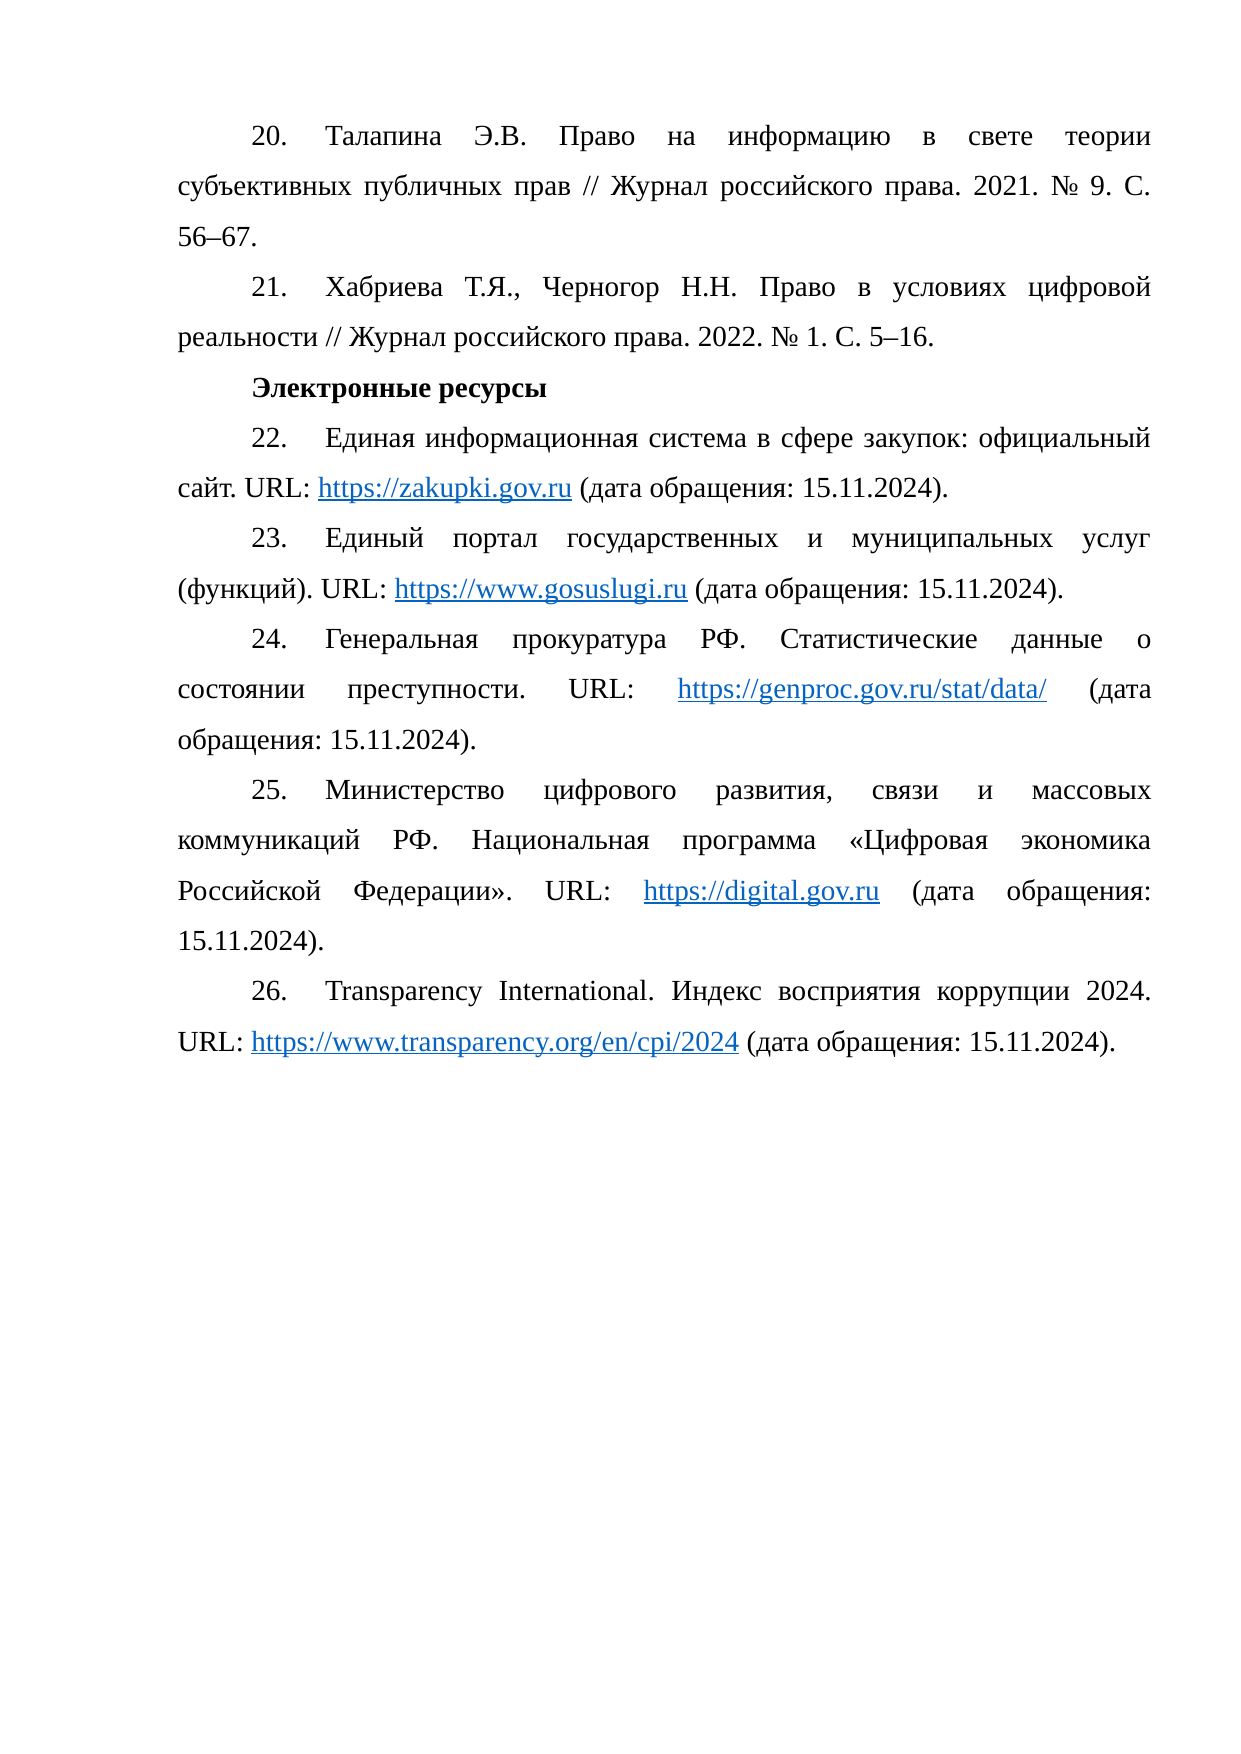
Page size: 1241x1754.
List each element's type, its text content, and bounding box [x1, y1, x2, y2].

list Министерство цифрового развития, связи и массовых коммуникаций РФ. Национальная программа «Цифровая экономика Российской Федерации». URL: https://digital.gov.ru (дата обращения: 15.11.2024). [177, 772, 1152, 957]
list Transparency International. Индекс восприятия коррупции 2024. URL: https://www.transparency.org/en/cpi/2024 (дата обращения: 15.11.2024). [177, 973, 1152, 1057]
list Талапина Э.В. Право на информацию в свете теории субъективных публичных прав // Журнал российского права. 2021. № 9. С. 56–67. [177, 118, 1152, 252]
list Электронные ресурсы [177, 370, 1152, 403]
list Единая информационная система в сфере закупок: официальный сайт. URL: https://zakupki.gov.ru (дата обращения: 15.11.2024). [177, 420, 1152, 504]
list Хабриева Т.Я., Черногор Н.Н. Право в условиях цифровой реальности // Журнал российского права. 2022. № 1. С. 5–16. [177, 269, 1152, 353]
list Генеральная прокуратура РФ. Статистические данные о состоянии преступности. URL: https://genproc.gov.ru/stat/data/ (дата обращения: 15.11.2024). [177, 621, 1152, 755]
list Единый портал государственных и муниципальных услуг (функций). URL: https://www.gosuslugi.ru (дата обращения: 15.11.2024). [177, 521, 1152, 604]
